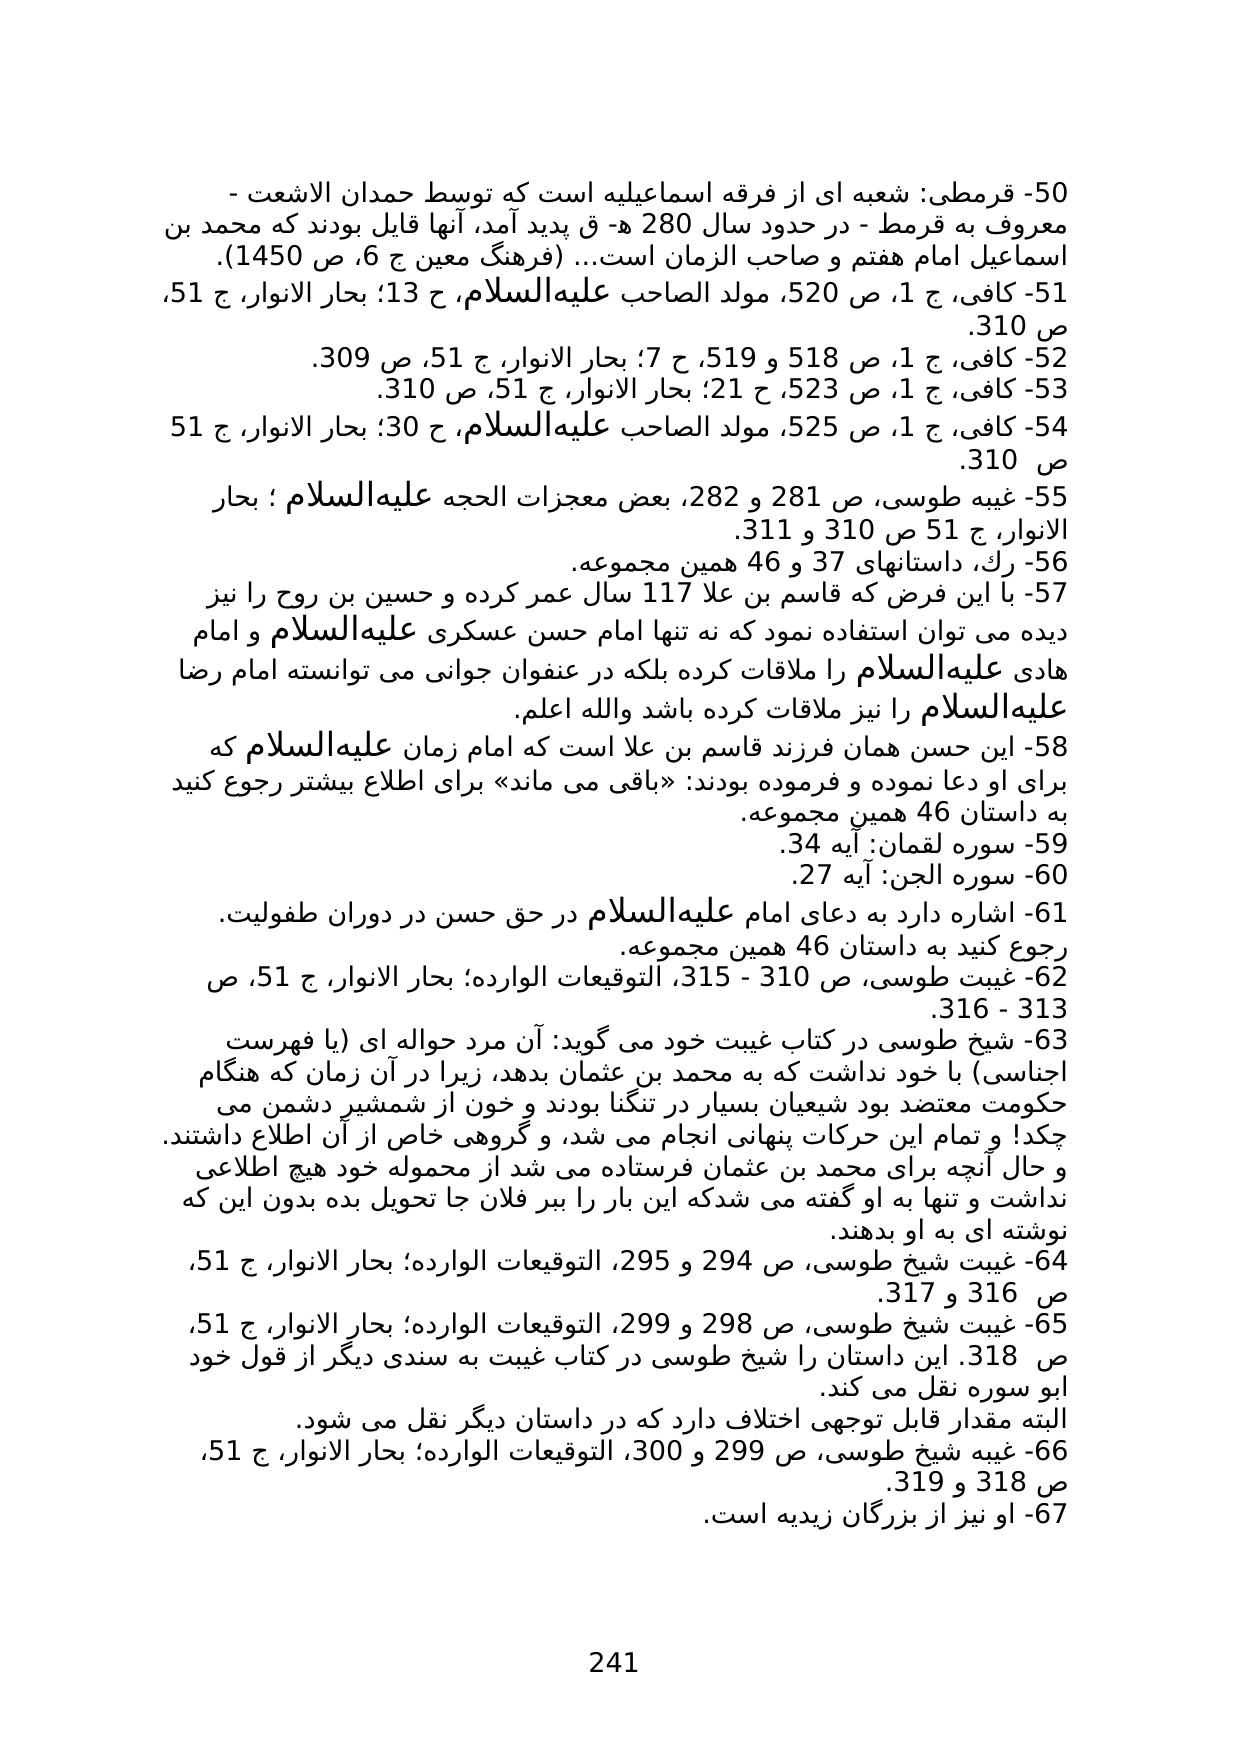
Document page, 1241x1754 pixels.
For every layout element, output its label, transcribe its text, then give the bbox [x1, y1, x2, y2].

text 53- كافى، ج 1، ص 523، ح 21؛ بحار الانوار، ج 51، ص 310. [159, 374, 1069, 405]
text 67- او نيز از بزرگان زيديه است. [159, 1498, 1069, 1529]
text 62- غيبت طوسى، ص 310 - 315، التوقيعات الوارده؛ بحار الانوار، ج 51، ص 313 - 316. [159, 961, 1069, 1024]
text 52- كافى، ج 1، ص 518 و 519، ح 7؛ بحار الانوار، ج 51، ص 309. [159, 342, 1069, 374]
text 61- اشاره دارد به دعاى امام عليه‌السلام در حق حسن در دوران طفوليت. رجوع كنيد به داستان 46 همين مجموعه. [159, 891, 1069, 961]
text 59- سوره لقمان: آيه 34. [159, 828, 1069, 859]
text 63- شيخ طوسى در كتاب غيبت خود مى گويد: آن مرد حواله اى (يا فهرست اجناسى) با خود نداشت كه به محمد بن عثمان بدهد، زيرا در آن زمان كه هنگام حكومت معتضد بود شيعيان بسيار در تنگنا بودند و خون از شمشير دشمن مى چكد! و تمام اين حركات پنهانى انجام مى شد، و گروهى خاص از آن اطلاع داشتند. و حال آنچه براى محمد بن عثمان فرستاده مى شد از محموله خود هيچ اطلاعى نداشت و تنها به او گفته مى شدكه اين بار را ببر فلان جا تحويل بده بدون اين كه نوشته اى به او بدهند. [159, 1024, 1069, 1246]
text 58- اين حسن همان فرزند قاسم بن علا است كه امام زمان عليه‌السلام كه براى او دعا نموده و فرموده بودند: «باقى مى ماند» براى اطلاع بيشتر رجوع كنيد به داستان 46 همين مجموعه. [159, 726, 1069, 828]
text 56- رك، داستانهاى 37 و 46 همين مجموعه. [159, 546, 1069, 578]
text البته مقدار قابل توجهى اختلاف دارد كه در داستان ديگر نقل مى شود. [159, 1403, 1069, 1435]
text 60- سوره الجن: آيه 27. [159, 859, 1069, 891]
text 64- غيبت شيخ طوسى، ص 294 و 295، التوقيعات الوارده؛ بحار الانوار، ج 51، ص ‍ 316 و 317. [159, 1246, 1069, 1309]
text 51- كافى، ج 1، ص 520، مولد الصاحب عليه‌السلام، ح 13؛ بحار الانوار، ج 51، ص 310. [159, 272, 1069, 342]
text 66- غيبه شيخ طوسى، ص 299 و 300، التوقيعات الوارده؛ بحار الانوار، ج 51، ص 318 و 319. [159, 1435, 1069, 1498]
text 65- غيبت شيخ طوسى، ص 298 و 299، التوقيعات الوارده؛ بحار الانوار، ج 51، ص ‍ 318. اين داستان را شيخ طوسى در كتاب غيبت به سندى ديگر از قول خود ابو سوره نقل مى كند. [159, 1309, 1069, 1403]
text 55- غيبه طوسى، ص 281 و 282، بعض معجزات الحجه عليه‌السلام ؛ بحار الانوار، ج 51 ص 310 و 311. [159, 476, 1069, 546]
text 50- قرمطى: شعبه اى از فرقه اسماعيليه است كه توسط حمدان الاشعت - معروف به قرمط - در حدود سال 280 ه‍- ق پديد آمد، آنها قايل بودند كه محمد بن اسماعيل امام هفتم و صاحب الزمان است... (فرهنگ معين ج 6، ص 1450). [159, 177, 1069, 272]
text 54- كافى، ج 1، ص 525، مولد الصاحب عليه‌السلام، ح 30؛ بحار الانوار، ج 51 ص ‍ 310. [159, 405, 1069, 476]
text 57- با اين فرض كه قاسم بن علا 117 سال عمر كرده و حسين بن روح را نيز ديده مى توان استفاده نمود كه نه تنها امام حسن عسكرى عليه‌السلام و امام هادى عليه‌السلام را ملاقات كرده بلكه در عنفوان جوانى مى توانسته امام رضا عليه‌السلام را نيز ملاقات كرده باشد والله اعلم. [159, 578, 1069, 726]
